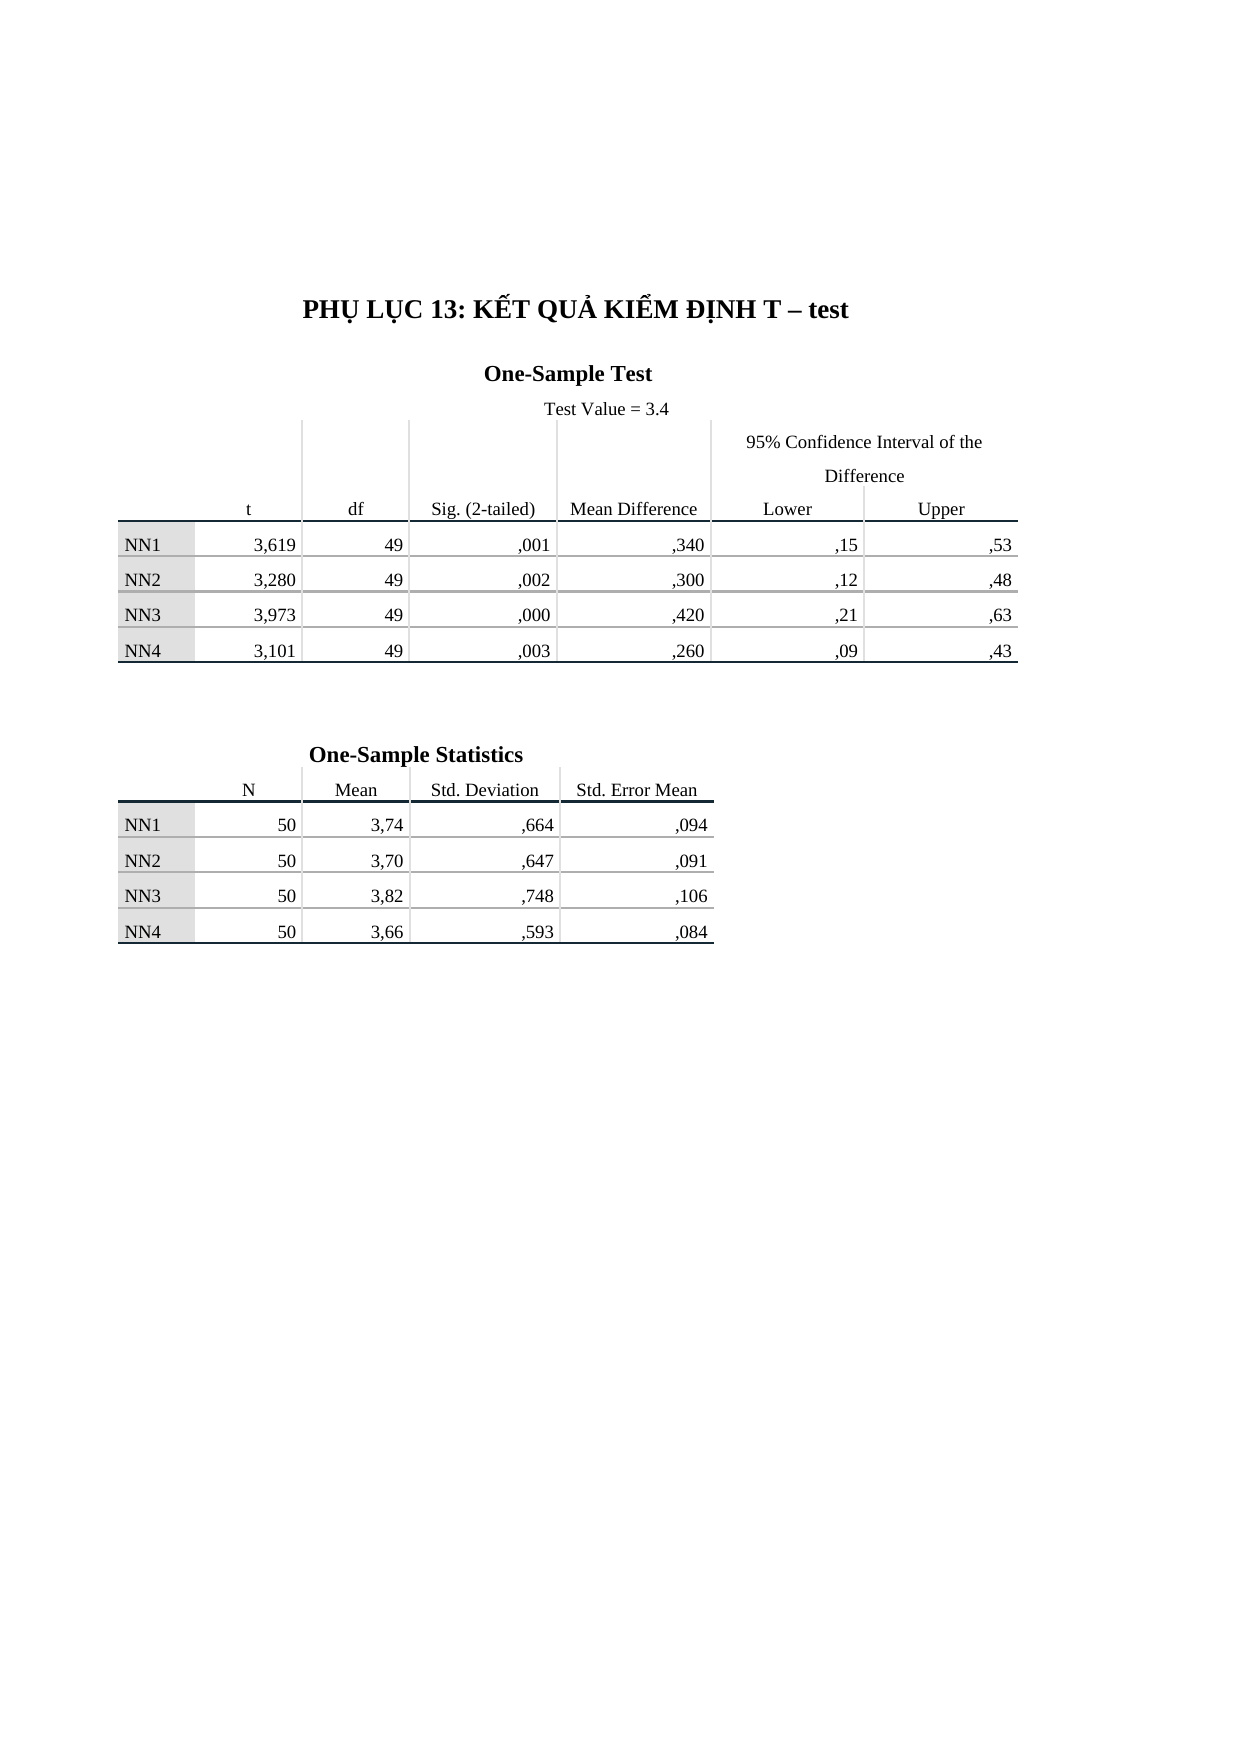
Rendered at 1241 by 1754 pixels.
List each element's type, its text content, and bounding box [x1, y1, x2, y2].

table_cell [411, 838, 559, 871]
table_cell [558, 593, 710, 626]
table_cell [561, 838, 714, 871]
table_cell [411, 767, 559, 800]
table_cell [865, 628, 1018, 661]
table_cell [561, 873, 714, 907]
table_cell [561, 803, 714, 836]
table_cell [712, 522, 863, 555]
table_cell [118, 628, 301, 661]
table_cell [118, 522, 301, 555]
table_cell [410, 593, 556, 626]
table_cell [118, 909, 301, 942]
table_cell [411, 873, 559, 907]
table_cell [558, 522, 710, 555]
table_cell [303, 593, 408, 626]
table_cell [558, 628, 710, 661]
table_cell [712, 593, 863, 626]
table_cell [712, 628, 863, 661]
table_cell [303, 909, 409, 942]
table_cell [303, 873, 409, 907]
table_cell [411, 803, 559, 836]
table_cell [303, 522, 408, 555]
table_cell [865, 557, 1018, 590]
text PHỤ LỤC 13: KẾT QUẢ KIỂM ĐỊNH T – test [118, 293, 1033, 324]
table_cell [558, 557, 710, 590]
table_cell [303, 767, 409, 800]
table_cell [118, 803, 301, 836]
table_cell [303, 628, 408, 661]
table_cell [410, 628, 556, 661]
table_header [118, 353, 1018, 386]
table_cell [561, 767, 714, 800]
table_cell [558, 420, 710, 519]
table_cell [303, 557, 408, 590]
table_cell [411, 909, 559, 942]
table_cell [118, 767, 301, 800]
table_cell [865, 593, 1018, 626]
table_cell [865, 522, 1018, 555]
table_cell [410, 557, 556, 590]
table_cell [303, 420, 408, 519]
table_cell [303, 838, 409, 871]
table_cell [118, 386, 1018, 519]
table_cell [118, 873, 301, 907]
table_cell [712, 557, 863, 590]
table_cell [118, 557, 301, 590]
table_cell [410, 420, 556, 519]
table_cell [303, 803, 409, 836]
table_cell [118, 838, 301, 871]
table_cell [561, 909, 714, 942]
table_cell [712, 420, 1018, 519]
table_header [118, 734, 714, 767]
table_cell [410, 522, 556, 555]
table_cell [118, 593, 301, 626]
